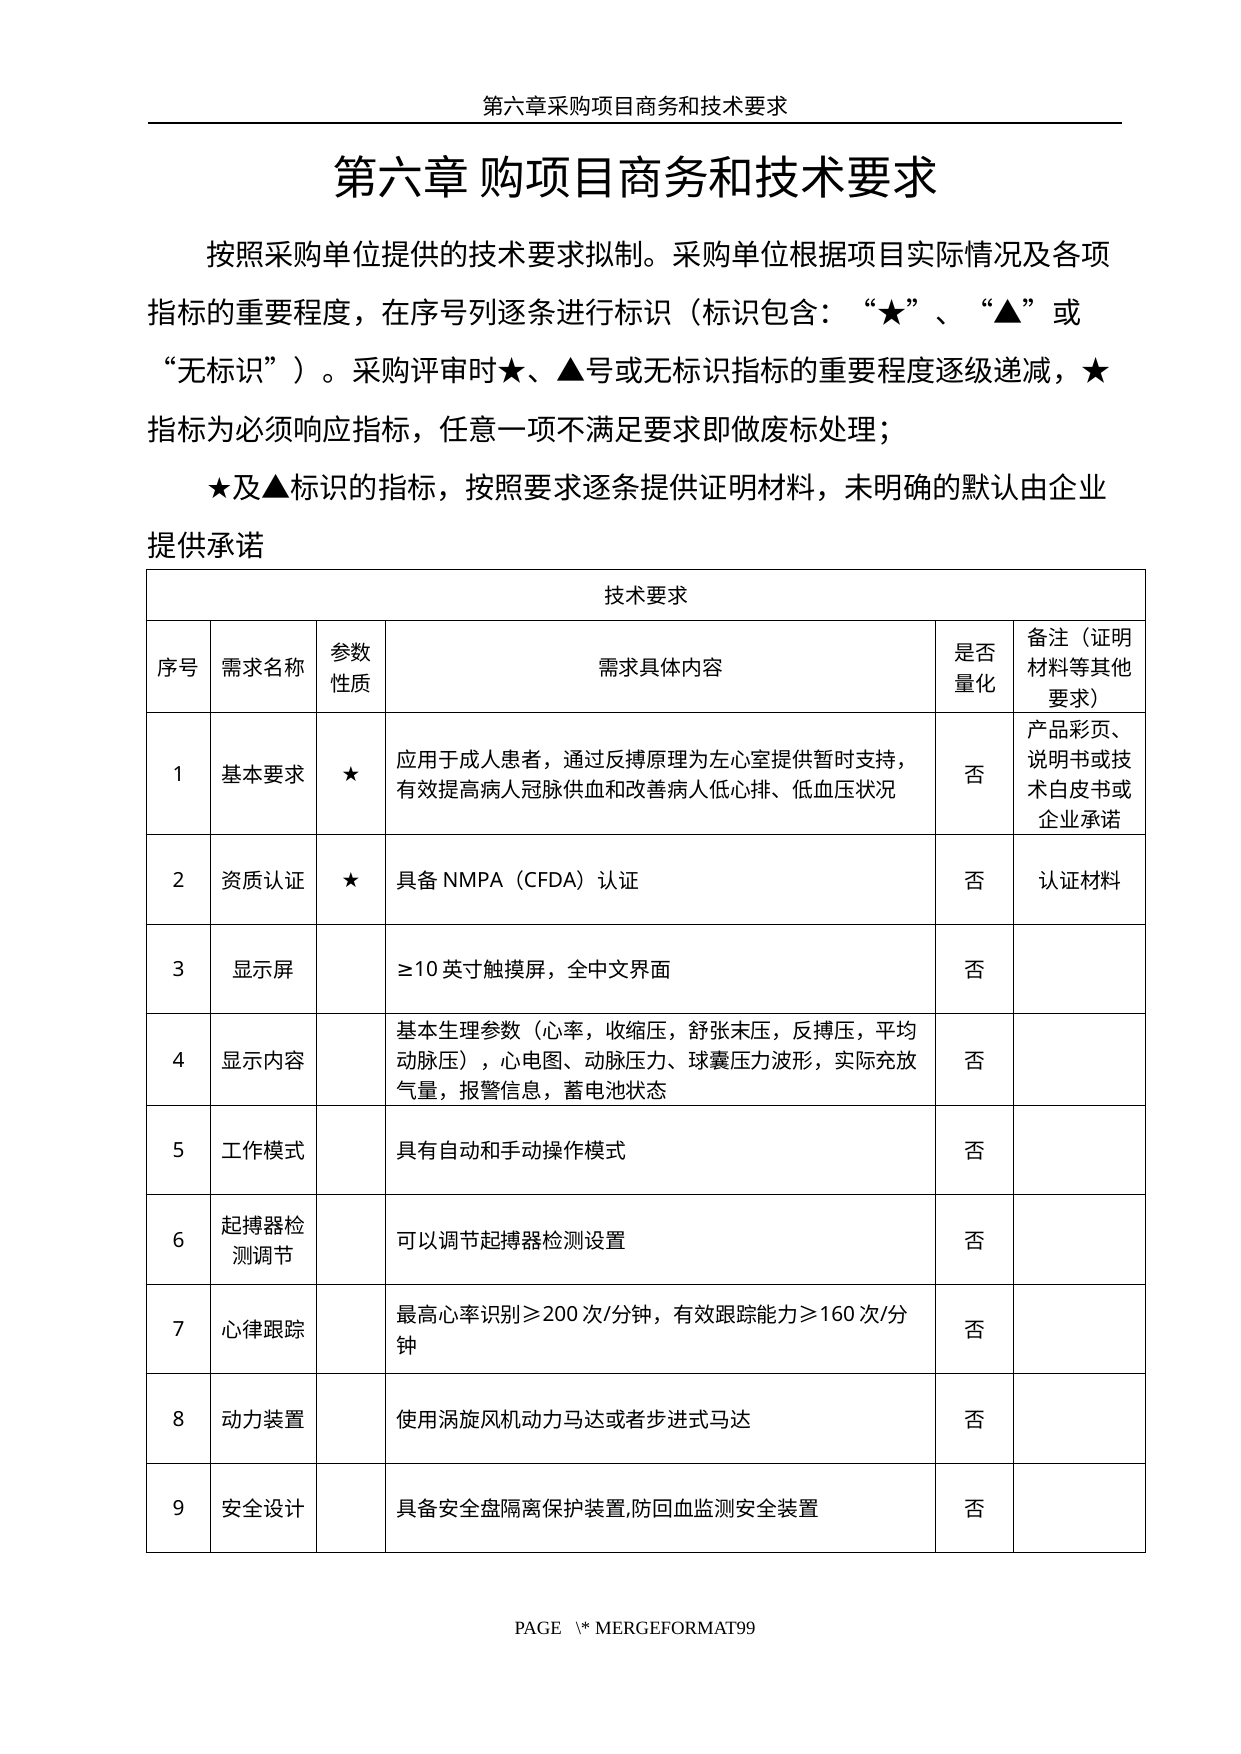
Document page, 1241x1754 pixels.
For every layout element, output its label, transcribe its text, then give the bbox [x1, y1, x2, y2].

table_cell [1014, 1374, 1145, 1462]
table_cell 否 [936, 925, 1013, 1013]
table_cell [1014, 1195, 1145, 1283]
table_cell 动力装置 [211, 1374, 316, 1462]
table_cell 是否量化 [936, 621, 1013, 712]
table_cell 1 [147, 713, 210, 834]
table_cell 基本要求 [211, 713, 316, 834]
table_cell [317, 925, 385, 1013]
table_cell [317, 1285, 385, 1373]
table_cell 否 [936, 1285, 1013, 1373]
table_cell 6 [147, 1195, 210, 1283]
table_cell [317, 1464, 385, 1552]
table_cell 认证材料 [1014, 835, 1145, 923]
table_cell 工作模式 [211, 1106, 316, 1194]
table_cell 否 [936, 713, 1013, 834]
table_cell [317, 1014, 385, 1104]
table_cell 显示屏 [211, 925, 316, 1013]
table_cell 7 [147, 1285, 210, 1373]
table_cell 起搏器检测调节 [211, 1195, 316, 1283]
table_cell 需求名称 [211, 621, 316, 712]
table_cell [317, 1374, 385, 1462]
table_cell 具备NMPA（CFDA）认证 [386, 835, 935, 923]
table_cell ≥10英寸触摸屏，全中文界面 [386, 925, 935, 1013]
table_cell 否 [936, 1014, 1013, 1104]
table_cell 具有自动和手动操作模式 [386, 1106, 935, 1194]
text 按照采购单位提供的技术要求拟制。采购单位根据项目实际情况及各项指标的重要程度，在序号列逐条进行标识（标识包含：“★”、“▲”或“无标识”）。采购评审时★、▲号或无标识指标的重要程度逐级递减，★指标为必须响应指标，任意一项不满足要求即做废标处理； [148, 218, 1122, 452]
table_cell 需求具体内容 [386, 621, 935, 712]
table_cell 否 [936, 1195, 1013, 1283]
table_cell 5 [147, 1106, 210, 1194]
table_header 技术要求 [147, 570, 1145, 620]
table_cell [1014, 1106, 1145, 1194]
table_cell 序号 [147, 621, 210, 712]
table_cell 使用涡旋风机动力马达或者步进式马达 [386, 1374, 935, 1462]
table_cell [1014, 1014, 1145, 1104]
table_cell 否 [936, 1374, 1013, 1462]
table_cell [317, 1195, 385, 1283]
table_cell 可以调节起搏器检测设置 [386, 1195, 935, 1283]
table_cell 应用于成人患者，通过反搏原理为左心室提供暂时支持，有效提高病人冠脉供血和改善病人低心排、低血压状况 [386, 713, 935, 834]
table_cell 备注（证明材料等其他要求） [1014, 621, 1145, 712]
table_cell 8 [147, 1374, 210, 1462]
table_cell 否 [936, 1464, 1013, 1552]
text ★及▲标识的指标，按照要求逐条提供证明材料，未明确的默认由企业提供承诺 [148, 452, 1122, 568]
table_cell 产品彩页、说明书或技术白皮书或企业承诺 [1014, 713, 1145, 834]
table_cell 显示内容 [211, 1014, 316, 1104]
table_cell 3 [147, 925, 210, 1013]
table_cell 9 [147, 1464, 210, 1552]
table_cell 参数性质 [317, 621, 385, 712]
table_cell 最高心率识别≥200次/分钟，有效跟踪能力≥160次/分钟 [386, 1285, 935, 1373]
table_cell 2 [147, 835, 210, 923]
table_cell ★ [317, 835, 385, 923]
table_cell [317, 1106, 385, 1194]
table_cell 基本生理参数（心率，收缩压，舒张末压，反搏压，平均动脉压），心电图、动脉压力、球囊压力波形，实际充放气量，报警信息，蓄电池状态 [386, 1014, 935, 1104]
table_cell ★ [317, 713, 385, 834]
table_cell 安全设计 [211, 1464, 316, 1552]
table_cell 具备安全盘隔离保护装置,防回血监测安全装置 [386, 1464, 935, 1552]
table_cell [1014, 1464, 1145, 1552]
table_cell [1014, 1285, 1145, 1373]
table_cell 否 [936, 835, 1013, 923]
table_cell 4 [147, 1014, 210, 1104]
subtitle 购项目商务和技术要求 [148, 148, 1122, 206]
table_cell [1014, 925, 1145, 1013]
table_cell 资质认证 [211, 835, 316, 923]
table_cell 心律跟踪 [211, 1285, 316, 1373]
table_cell 否 [936, 1106, 1013, 1194]
